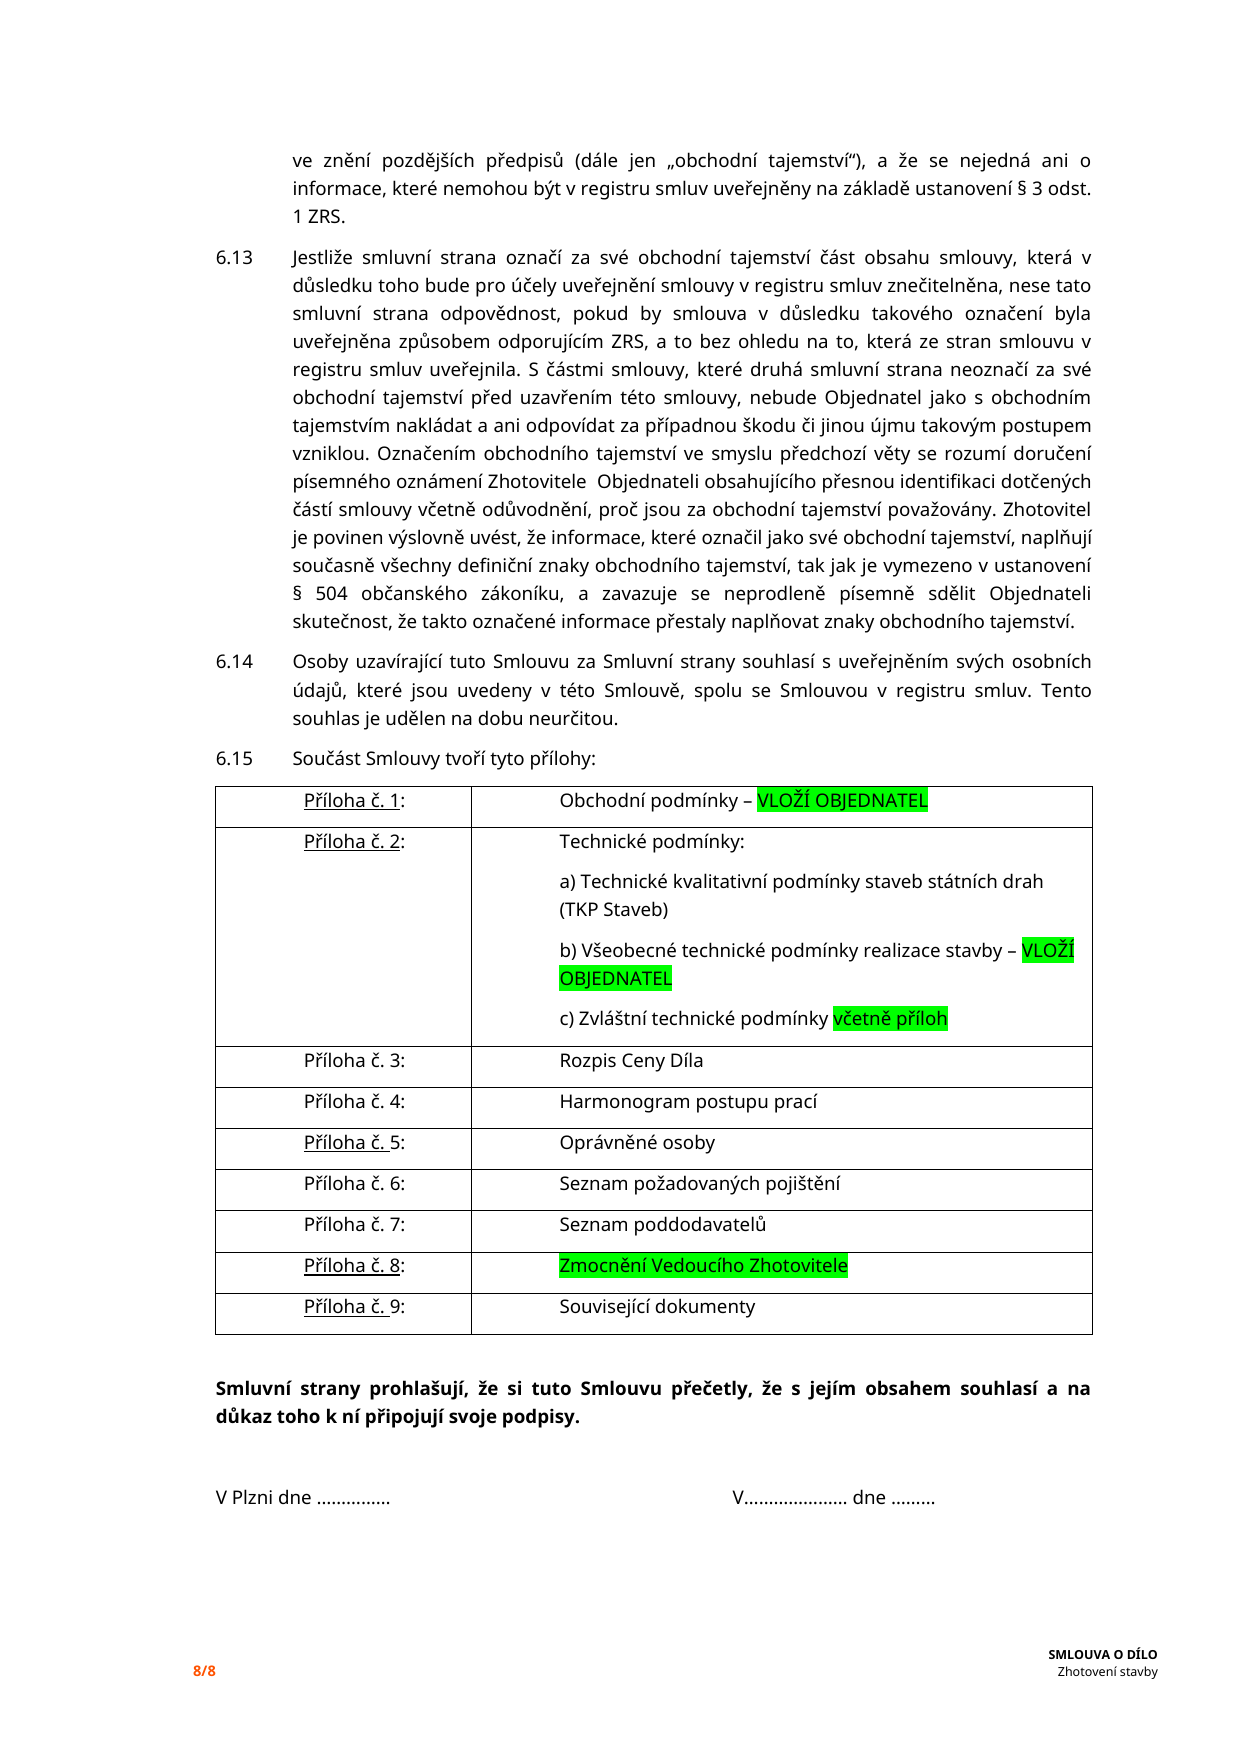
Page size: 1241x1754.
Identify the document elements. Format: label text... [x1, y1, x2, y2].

table_cell Příloha č. 2: [216, 828, 471, 1046]
table_cell Příloha č. 6: [216, 1170, 471, 1210]
table_cell Příloha č. 7: [216, 1211, 471, 1252]
text V Plzni dne …………… V………………… dne ……… [216, 1484, 1093, 1510]
table_cell Související dokumenty [472, 1294, 1092, 1334]
table_cell Seznam požadovaných pojištění [472, 1170, 1092, 1210]
table_cell Rozpis Ceny Díla [472, 1047, 1092, 1087]
table_cell Seznam poddodavatelů [472, 1211, 1092, 1252]
table_cell Příloha č. 4: [216, 1088, 471, 1128]
text Smluvní strany prohlašují, že si tuto Smlouvu přečetly, že s jejím obsahem souhlasí a na důkaz toho k ní připojují svoje podpisy. [216, 1375, 1093, 1429]
table_cell Příloha č. 3: [216, 1047, 471, 1087]
table_header Obchodní podmínky – VLOŽÍ OBJEDNATEL [472, 787, 1092, 827]
text Součást Smlouvy tvoří tyto přílohy: [216, 745, 1093, 771]
table_cell Příloha č. 9: [216, 1294, 471, 1334]
table_cell Zmocnění Vedoucího Zhotovitele [472, 1253, 1092, 1293]
table_header Příloha č. 1: [216, 787, 471, 827]
text Jestliže smluvní strana označí za své obchodní tajemství část obsahu smlouvy, která v důsledku toho bude pro účely uveřejnění smlouvy v registru smluv znečitelněna, nese tato smluvní strana odpovědnost, pokud by smlouva v důsledku takového označení byla uveřejněna způsobem odporujícím ZRS, a to bez ohledu na to, která ze stran smlouvu v registru smluv uveřejnila. S částmi smlouvy, které druhá smluvní strana neoznačí za své obchodní tajemství před uzavřením této smlouvy, nebude Objednatel jako s obchodním tajemstvím nakládat a ani odpovídat za případnou škodu či jinou újmu takovým postupem vzniklou. Označením obchodního tajemství ve smyslu předchozí věty se rozumí doručení písemného oznámení Zhotovitele Objednateli obsahujícího přesnou identifikaci dotčených částí smlouvy včetně odůvodnění, proč jsou za obchodní tajemství považovány. Zhotovitel je povinen výslovně uvést, že informace, které označil jako své obchodní tajemství, naplňují současně všechny definiční znaky obchodního tajemství, tak jak je vymezeno v ustanovení § 504 občanského zákoníku, a zavazuje se neprodleně písemně sdělit Objednateli skutečnost, že takto označené informace přestaly naplňovat znaky obchodního tajemství. [216, 244, 1093, 634]
table_cell Harmonogram postupu prací [472, 1088, 1092, 1128]
table_cell Příloha č. 5: [216, 1129, 471, 1169]
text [216, 147, 1093, 229]
table_cell Příloha č. 8: [216, 1253, 471, 1293]
table_cell Technické podmínky: a) Technické kvalitativní podmínky staveb státních drah (TKP Staveb) b) Všeobecné technické podmínky realizace stavby – VLOŽÍ OBJEDNATEL c) Zvláštní technické podmínky včetně příloh [472, 828, 1092, 1046]
table_cell Oprávněné osoby [472, 1129, 1092, 1169]
text Osoby uzavírající tuto Smlouvu za Smluvní strany souhlasí s uveřejněním svých osobních údajů, které jsou uvedeny v této Smlouvě, spolu se Smlouvou v registru smluv. Tento souhlas je udělen na dobu neurčitou. [216, 649, 1093, 730]
